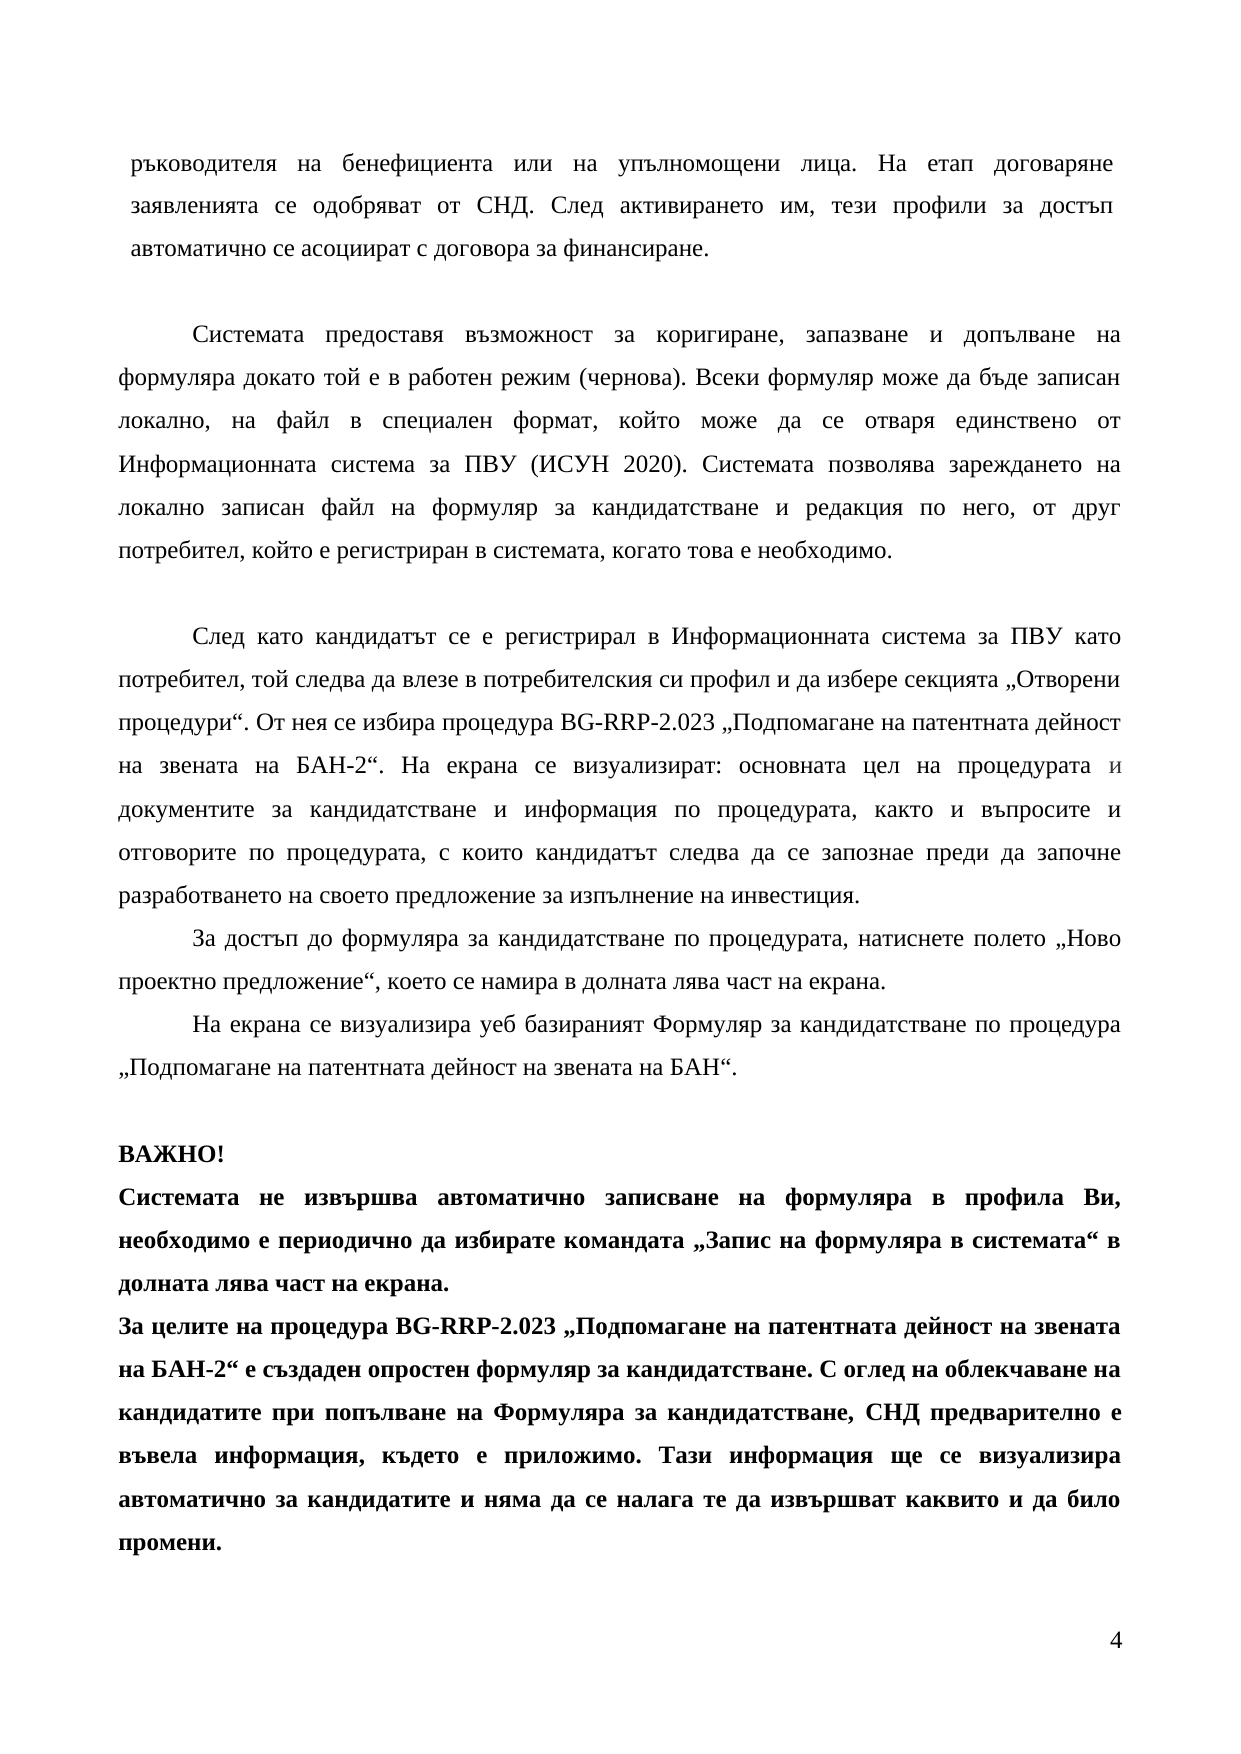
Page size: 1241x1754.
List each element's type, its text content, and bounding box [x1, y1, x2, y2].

text На екрана се визуализира уеб базираният Формуляр за кандидатстване по процедура „Подпомагане на патентната дейност на звената на БАН“. [118, 1009, 1122, 1081]
text ВАЖНО! [118, 1139, 1122, 1167]
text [130, 148, 1114, 262]
text За целите на процедура BG-RRP-2.023 „Подпомагане на патентната дейност на звената на БАН-2“ е създаден опростен формуляр за кандидатстване. С оглед на облекчаване на кандидатите при попълване на Формуляра за кандидатстване, СНД предварително е въвела информация, където е приложимо. Тази информация ще се визуализира автоматично за кандидатите и няма да се налага те да извършват каквито и да било промени. [118, 1311, 1122, 1556]
text След като кандидатът се е регистрирал в Информационната система за ПВУ като потребител, той следва да влезе в потребителския си профил и да избере секцията „Отворени процедури“. От нея се избира процедура BG-RRP-2.023 „Подпомагане на патентната дейност на звената на БАН-2“. На екрана се визуализират: основната цел на процедурата и документите за кандидатстване и информация по процедурата, както и въпросите и отговорите по процедурата, с които кандидатът следва да се запознае преди да започне разработването на своето предложение за изпълнение на инвестиция. [118, 621, 1122, 909]
text Системата предоставя възможност за коригиране, запазване и допълване на формуляра докато той е в работен режим (чернова). Всеки формуляр може да бъде записан локално, на файл в специален формат, който може да се отваря единствено от Информационната система за ПВУ (ИСУН 2020). Системата позволява зареждането на локално записан файл на формуляр за кандидатстване и редакция по него, от друг потребител, който е регистриран в системата, когато това е необходимо. [118, 319, 1122, 564]
text Системата не извършва автоматично записване на формуляра в профила Ви, необходимо е периодично да избирате командата „Запис на формуляра в системата“ в долната лява част на екрана. [118, 1182, 1122, 1297]
text За достъп до формуляра за кандидатстване по процедурата, натиснете полето „Ново проектно предложение“, което се намира в долната лява част на екрана. [118, 923, 1122, 995]
